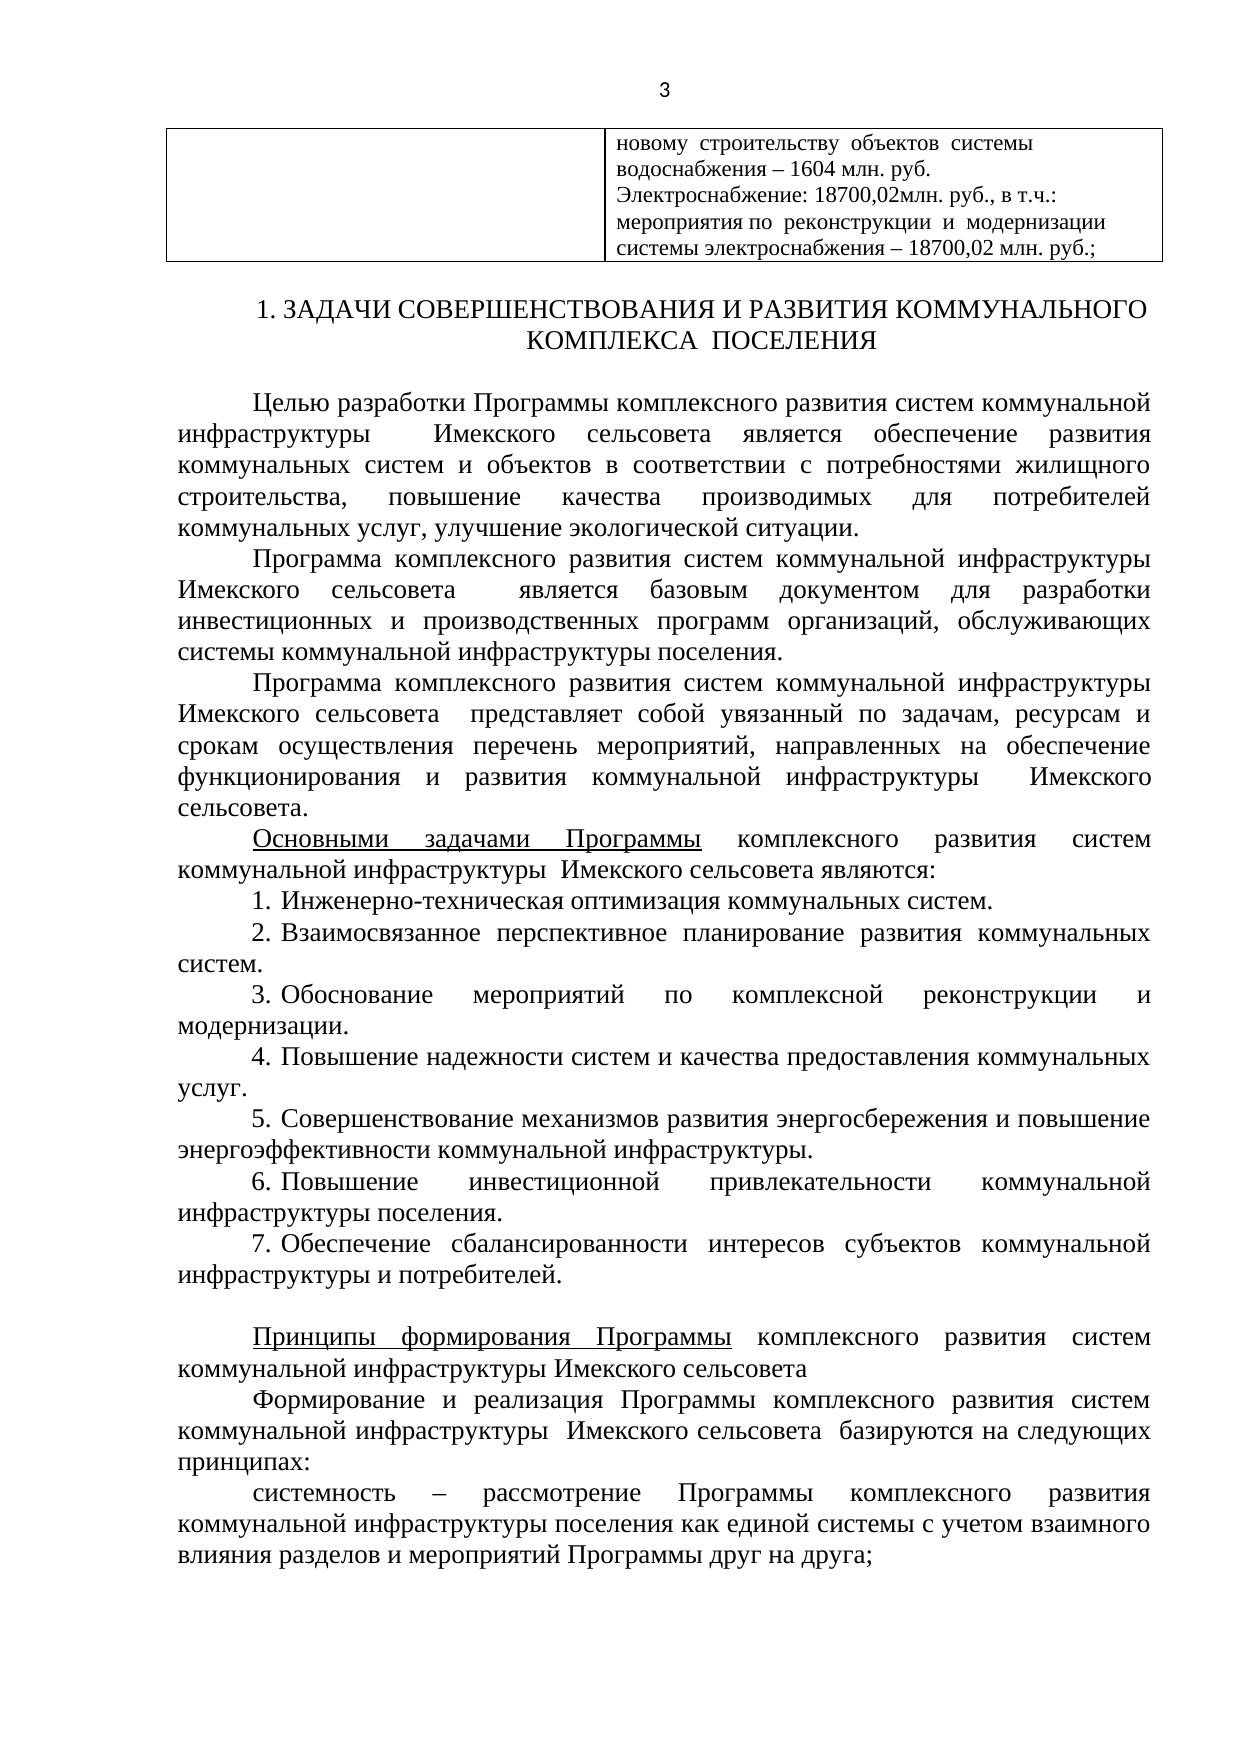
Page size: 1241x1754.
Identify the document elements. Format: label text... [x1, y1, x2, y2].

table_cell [167, 129, 604, 261]
text Программа комплексного развития систем коммунальной инфраструктуры Имекского сельсовета представляет собой увязанный по задачам, ресурсам и срокам осуществления перечень мероприятий, направленных на обеспечение функционирования и развития коммунальной инфраструктуры Имекского сельсовета. [177, 666, 1152, 822]
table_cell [606, 129, 1162, 261]
text системность – рассмотрение Программы комплексного развития коммунальной инфраструктуры поселения как единой системы с учетом взаимного влияния разделов и мероприятий Программы друг на друга; [177, 1476, 1152, 1570]
text Целью разработки Программы комплексного развития систем коммунальной инфраструктуры Имекского сельсовета является обеспечение развития коммунальных систем и объектов в соответствии с потребностями жилищного строительства, повышение качества производимых для потребителей коммунальных услуг, улучшение экологической ситуации. [177, 386, 1152, 542]
text Основными задачами Программы комплексного развития систем коммунальной инфраструктуры Имекского сельсовета являются: [177, 822, 1152, 884]
list Повышение инвестиционной привлекательности коммунальной инфраструктуры поселения. [177, 1165, 1152, 1227]
text Принципы формирования Программы комплексного развития систем коммунальной инфраструктуры Имекского сельсовета [177, 1321, 1152, 1383]
list Взаимосвязанное перспективное планирование развития коммунальных систем. [177, 916, 1152, 978]
list Обоснование мероприятий по комплексной реконструкции и модернизации. [177, 978, 1152, 1040]
list Инженерно-техническая оптимизация коммунальных систем. [177, 884, 1152, 916]
text Программа комплексного развития систем коммунальной инфраструктуры Имекского сельсовета является базовым документом для разработки инвестиционных и производственных программ организаций, обслуживающих системы коммунальной инфраструктуры поселения. [177, 542, 1152, 666]
text КОМПЛЕКСА ПОСЕЛЕНИЯ [177, 324, 1152, 355]
list Повышение надежности систем и качества предоставления коммунальных услуг. [177, 1040, 1152, 1102]
text 1. ЗАДАЧИ СОВЕРШЕНСТВОВАНИЯ И РАЗВИТИЯ КОММУНАЛЬНОГО [177, 293, 1152, 324]
list Обеспечение сбалансированности интересов субъектов коммунальной инфраструктуры и потребителей. [177, 1227, 1152, 1289]
text Формирование и реализация Программы комплексного развития систем коммунальной инфраструктуры Имекского сельсовета базируются на следующих принципах: [177, 1383, 1152, 1476]
list Совершенствование механизмов развития энергосбережения и повышение энергоэффективности коммунальной инфраструктуры. [177, 1102, 1152, 1165]
